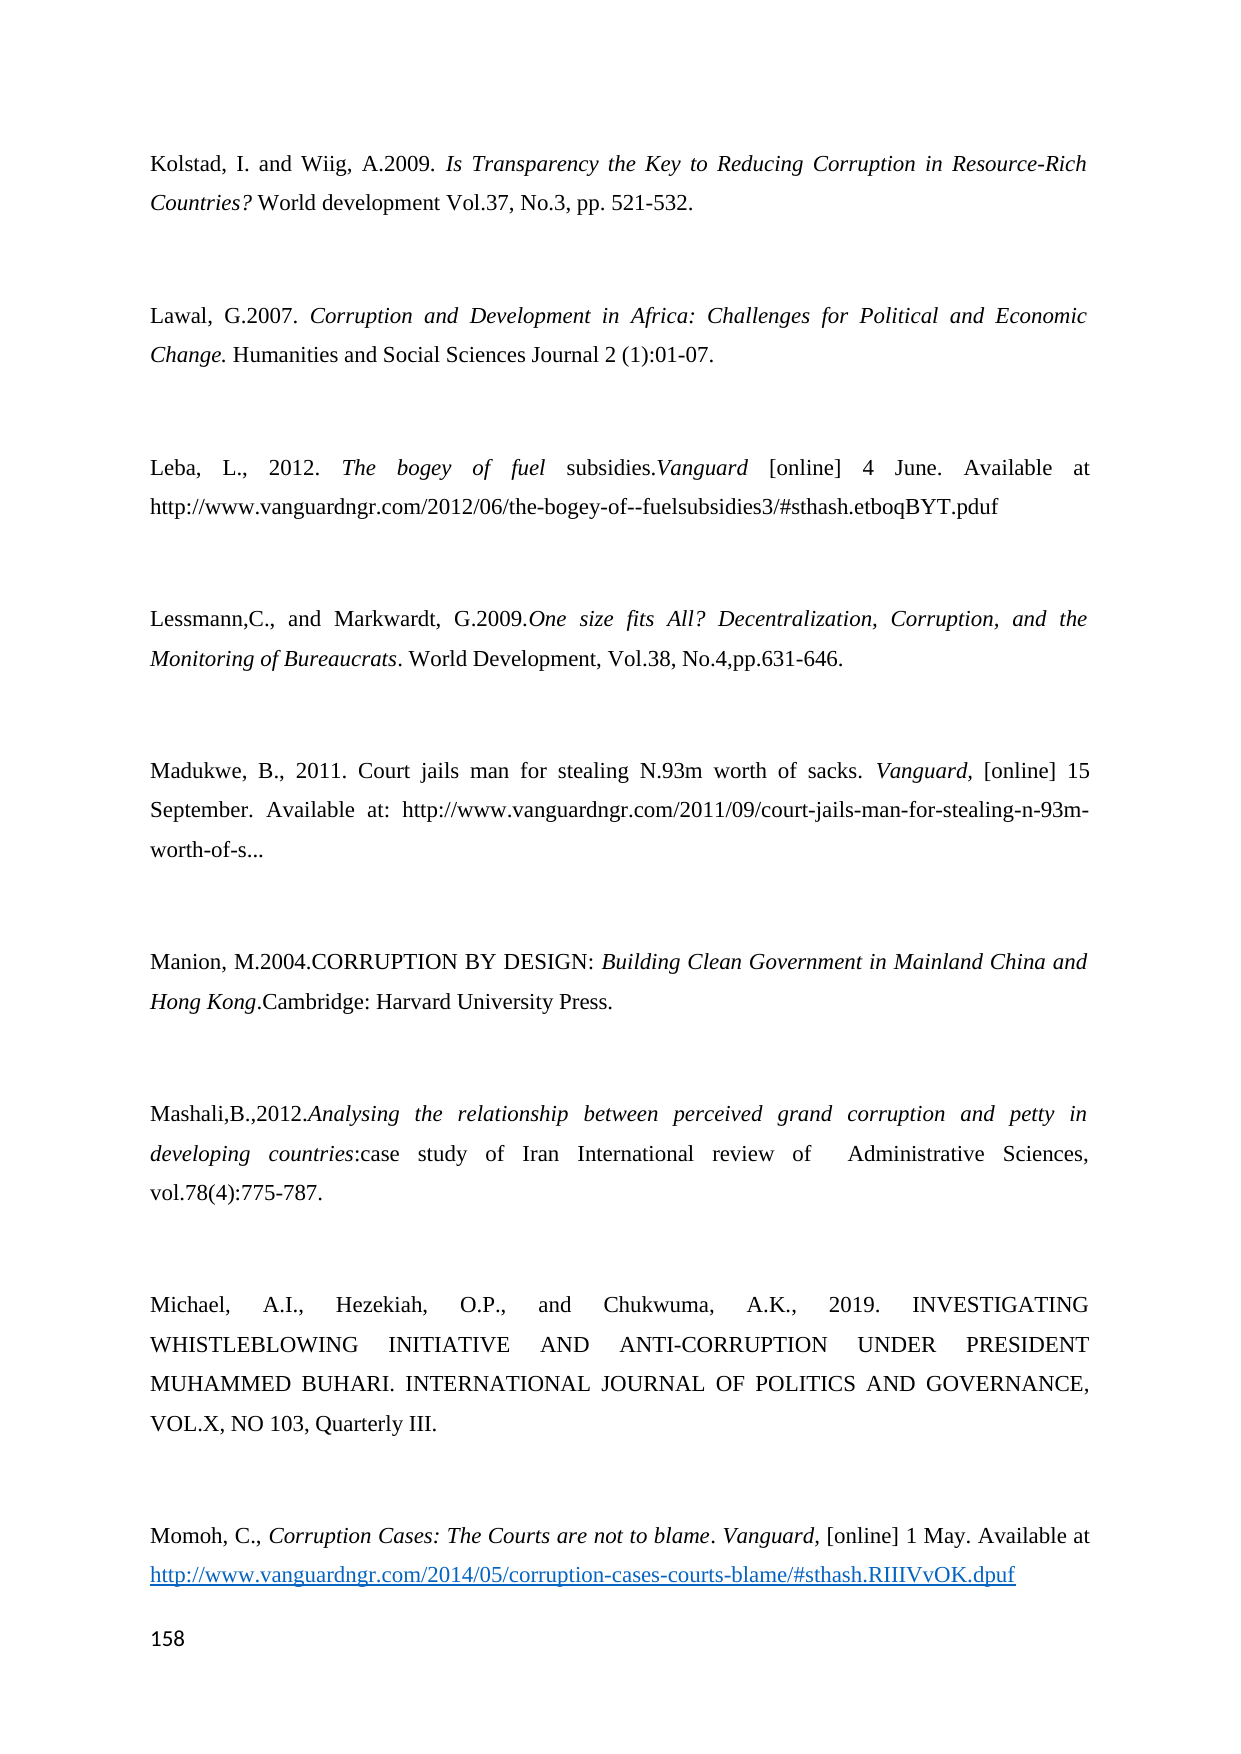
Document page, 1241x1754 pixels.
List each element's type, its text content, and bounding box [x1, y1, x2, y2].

text Lawal, G.2007. Corruption and Development in Africa: Challenges for Political and Economic Change. Humanities and Social Sciences Journal 2 (1):01-07. [150, 302, 1090, 368]
text Momoh, C., Corruption Cases: The Courts are not to blame. Vanguard, [online] 1 May. Available at http://www.vanguardngr.com/2014/05/corruption-cases-courts-blame/#sthash.RIIIVvOK.dpuf [150, 1522, 1090, 1588]
text Kolstad, I. and Wiig, A.2009. Is Transparency the Key to Reducing Corruption in Resource-Rich Countries? World development Vol.37, No.3, pp. 521-532. [150, 150, 1090, 216]
text Leba, L., 2012. The bogey of fuel subsidies.Vanguard [online] 4 June. Available at http://www.vanguardngr.com/2012/06/the-bogey-of--fuelsubsidies3/#sthash.etboqBYT.pduf [150, 453, 1090, 519]
text Mashali,B.,2012.Analysing the relationship between perceived grand corruption and petty in developing countries:case study of Iran International review of Administrative Sciences, vol.78(4):775-787. [150, 1100, 1090, 1205]
text Madukwe, B., 2011. Court jails man for stealing N.93m worth of sacks. Vanguard, [online] 15 September. Available at: http://www.vanguardngr.com/2011/09/court-jails-man-for-stealing-n-93m-worth-of-s... [150, 757, 1090, 862]
text Manion, M.2004.CORRUPTION BY DESIGN: Building Clean Government in Mainland China and Hong Kong.Cambridge: Harvard University Press. [150, 948, 1090, 1014]
text Michael, A.I., Hezekiah, O.P., and Chukwuma, A.K., 2019. INVESTIGATING WHISTLEBLOWING INITIATIVE AND ANTI-CORRUPTION UNDER PRESIDENT MUHAMMED BUHARI. INTERNATIONAL JOURNAL OF POLITICS AND GOVERNANCE, VOL.X, NO 103, Quarterly III. [150, 1291, 1090, 1436]
text Lessmann,C., and Markwardt, G.2009.One size fits All? Decentralization, Corruption, and the Monitoring of Bureaucrats. World Development, Vol.38, No.4,pp.631-646. [150, 605, 1090, 671]
